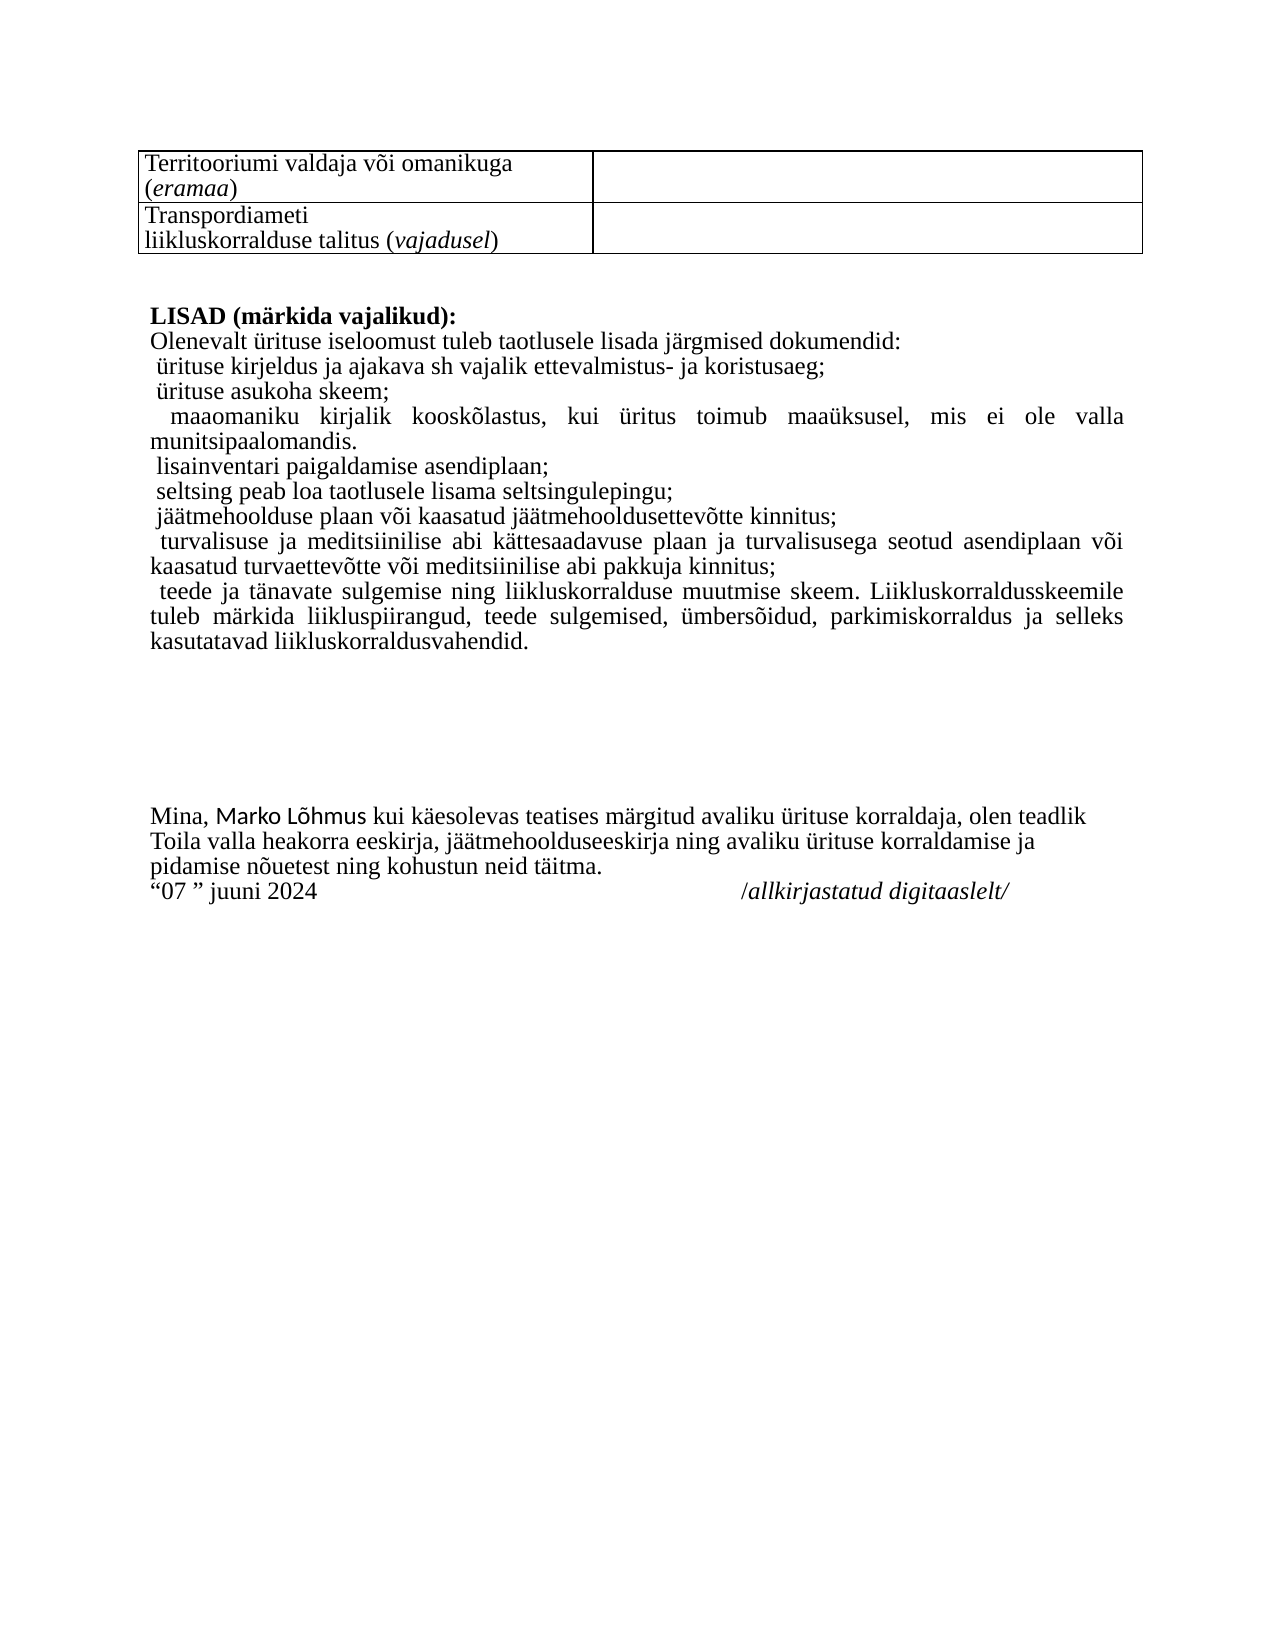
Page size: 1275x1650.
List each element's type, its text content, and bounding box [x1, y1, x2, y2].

text “07 ” juuni 2024 /allkirjastatud digitaaslelt/ [150, 879, 1125, 904]
text Mina, Marko Lõhmus kui käesolevas teatises märgitud avaliku ürituse korraldaja, olen teadlik Toila valla heakorra eeskirja, jäätmehoolduseeskirja ning avaliku ürituse korraldamise ja pidamise nõuetest ning kohustun neid täitma. [150, 804, 1125, 879]
text seltsing peab loa taotlusele lisama seltsingulepingu; [150, 479, 1125, 504]
table_cell Territooriumi valdaja või omanikuga (eramaa) [139, 152, 592, 202]
text ürituse asukoha skeem; [150, 379, 1125, 404]
text jäätmehoolduse plaan või kaasatud jäätmehooldusettevõtte kinnitus; [150, 504, 1125, 529]
table_cell [594, 203, 1142, 253]
text teede ja tänavate sulgemise ning liikluskorralduse muutmise skeem. Liikluskorraldusskeemile tuleb märkida liikluspiirangud, teede sulgemised, ümbersõidud, parkimiskorraldus ja selleks kasutatavad liikluskorraldusvahendid. [150, 579, 1125, 654]
text LISAD (märkida vajalikud): [150, 304, 1125, 329]
text Olenevalt ürituse iseloomust tuleb taotlusele lisada järgmised dokumendid: [150, 329, 1125, 354]
text turvalisuse ja meditsiinilise abi kättesaadavuse plaan ja turvalisusega seotud asendiplaan või kaasatud turvaettevõtte või meditsiinilise abi pakkuja kinnitus; [150, 529, 1125, 579]
table_cell [594, 152, 1142, 202]
text ürituse kirjeldus ja ajakava sh vajalik ettevalmistus- ja koristusaeg; [150, 354, 1125, 379]
table_cell Transpordiameti liikluskorralduse talitus (vajadusel) [139, 203, 592, 253]
text maaomaniku kirjalik kooskõlastus, kui üritus toimub maaüksusel, mis ei ole valla munitsipaalomandis. [150, 404, 1125, 454]
text lisainventari paigaldamise asendiplaan; [150, 454, 1125, 479]
